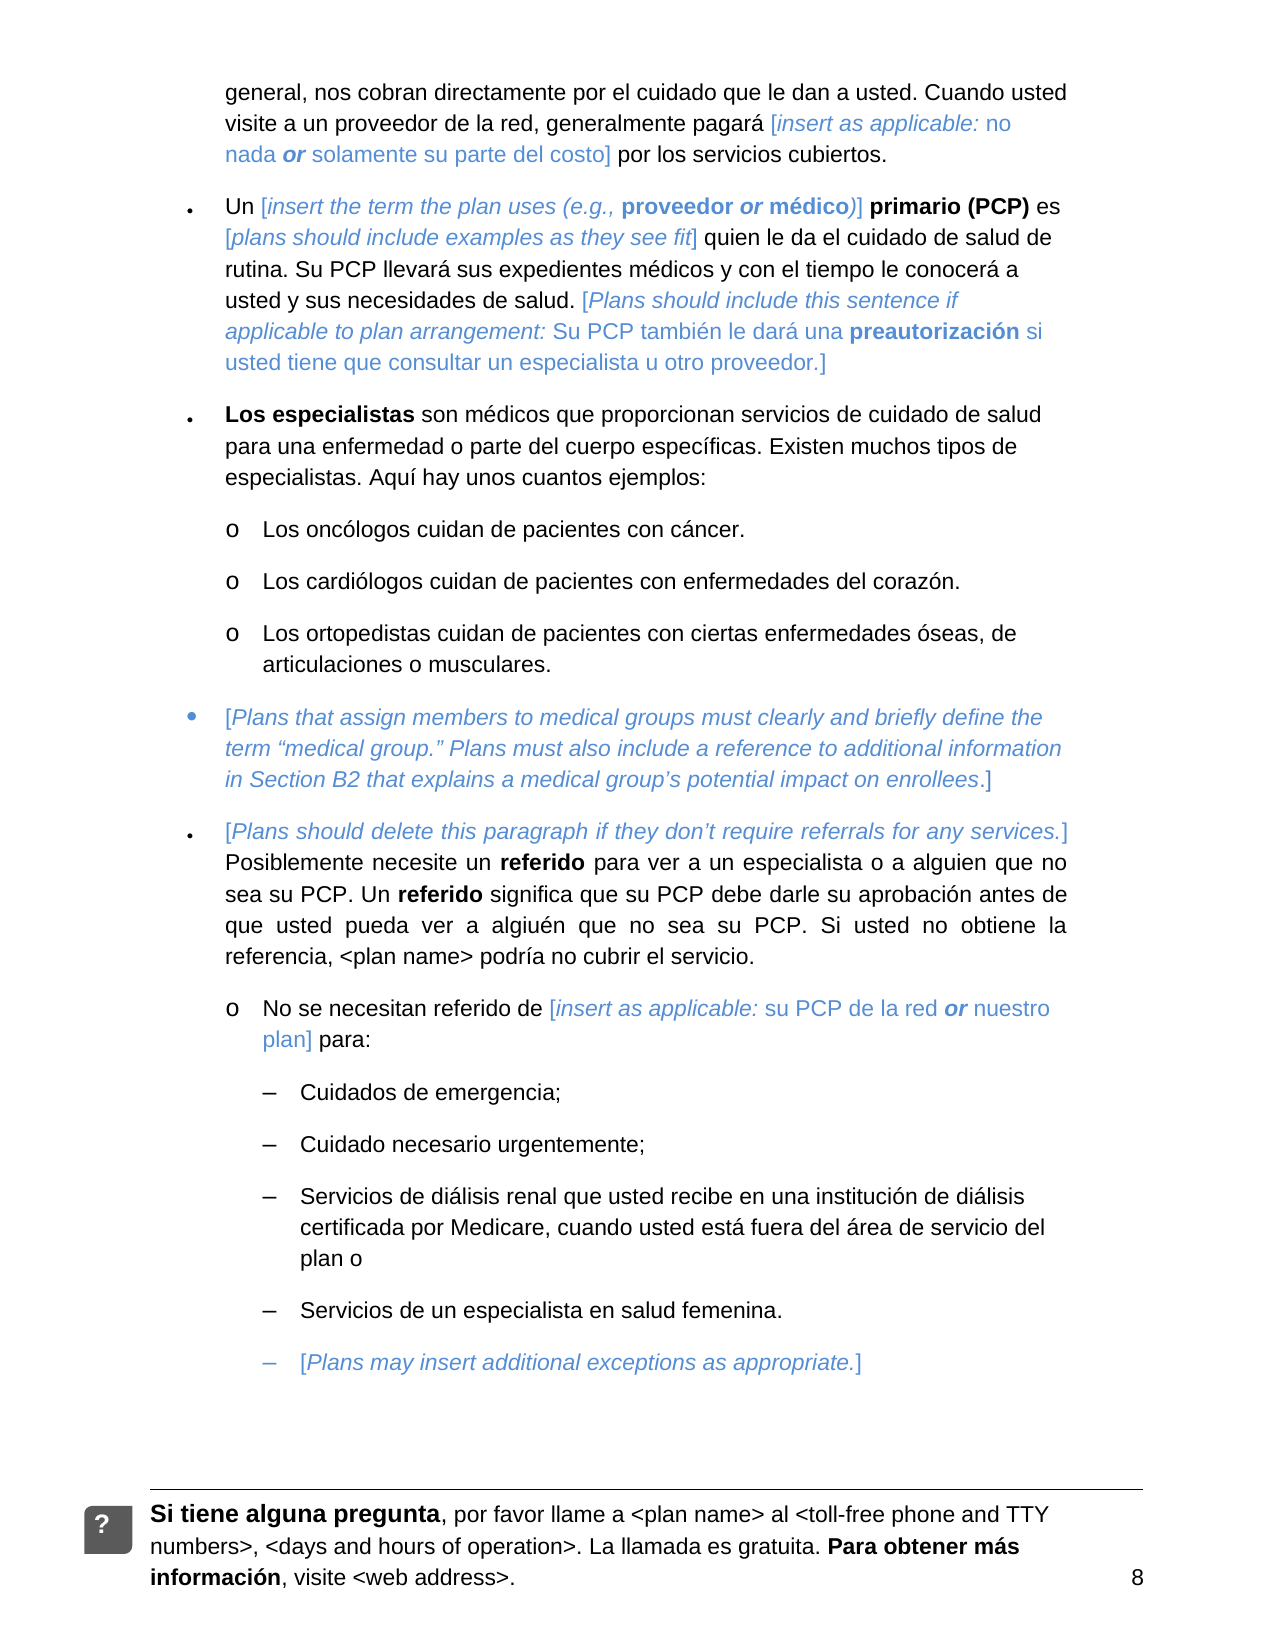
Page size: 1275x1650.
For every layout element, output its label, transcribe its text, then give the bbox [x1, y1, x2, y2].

list Los cardiólogos cuidan de pacientes con enfermedades del corazón. [225, 564, 1068, 596]
list Los especialistas son médicos que proporcionan servicios de cuidado de salud para una enfermedad o parte del cuerpo específicas. Existen muchos tipos de especialistas. Aquí hay unos cuantos ejemplos: [187, 398, 1068, 492]
list Los ortopedistas cuidan de pacientes con ciertas enfermedades óseas, de articulaciones o musculares. [225, 617, 1068, 679]
list Cuidados de emergencia; [262, 1075, 1068, 1106]
list [Plans may insert additional exceptions as appropriate.] [262, 1346, 1068, 1377]
list Servicios de diálisis renal que usted recibe en una institución de diálisis certificada por Medicare, cuando usted está fuera del área de servicio del plan o [262, 1179, 1068, 1273]
list No se necesitan referido de [insert as applicable: su PCP de la red or nuestro plan] para: [225, 992, 1068, 1054]
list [187, 75, 1068, 169]
list Un [insert the term the plan uses (e.g., proveedor or médico)] primario (PCP) es [plans should include examples as they see fit] quien le da el cuidado de salud de rutina. Su PCP llevará sus expedientes médicos y con el tiempo le conocerá a usted y sus necesidades de salud. [Plans should include this sentence if applicable to plan arrangement: Su PCP también le dará una preautorización si usted tiene que consultar un especialista u otro proveedor.] [187, 189, 1068, 377]
list Cuidado necesario urgentemente; [262, 1127, 1068, 1158]
list Servicios de un especialista en salud femenina. [262, 1294, 1068, 1325]
list [Plans that assign members to medical groups must clearly and briefly define the term “medical group.” Plans must also include a reference to additional information in Section B2 that explains a medical group’s potential impact on enrollees.] [187, 700, 1068, 794]
list Los oncólogos cuidan de pacientes con cáncer. [225, 512, 1068, 544]
list [Plans should delete this paragraph if they don’t require referrals for any services.] Posiblemente necesite un referido para ver a un especialista o a alguien que no sea su PCP. Un referido significa que su PCP debe darle su aprobación antes de que usted pueda ver a algiuén que no sea su PCP. Si usted no obtiene la referencia, <plan name> podría no cubrir el servicio. [187, 814, 1068, 971]
